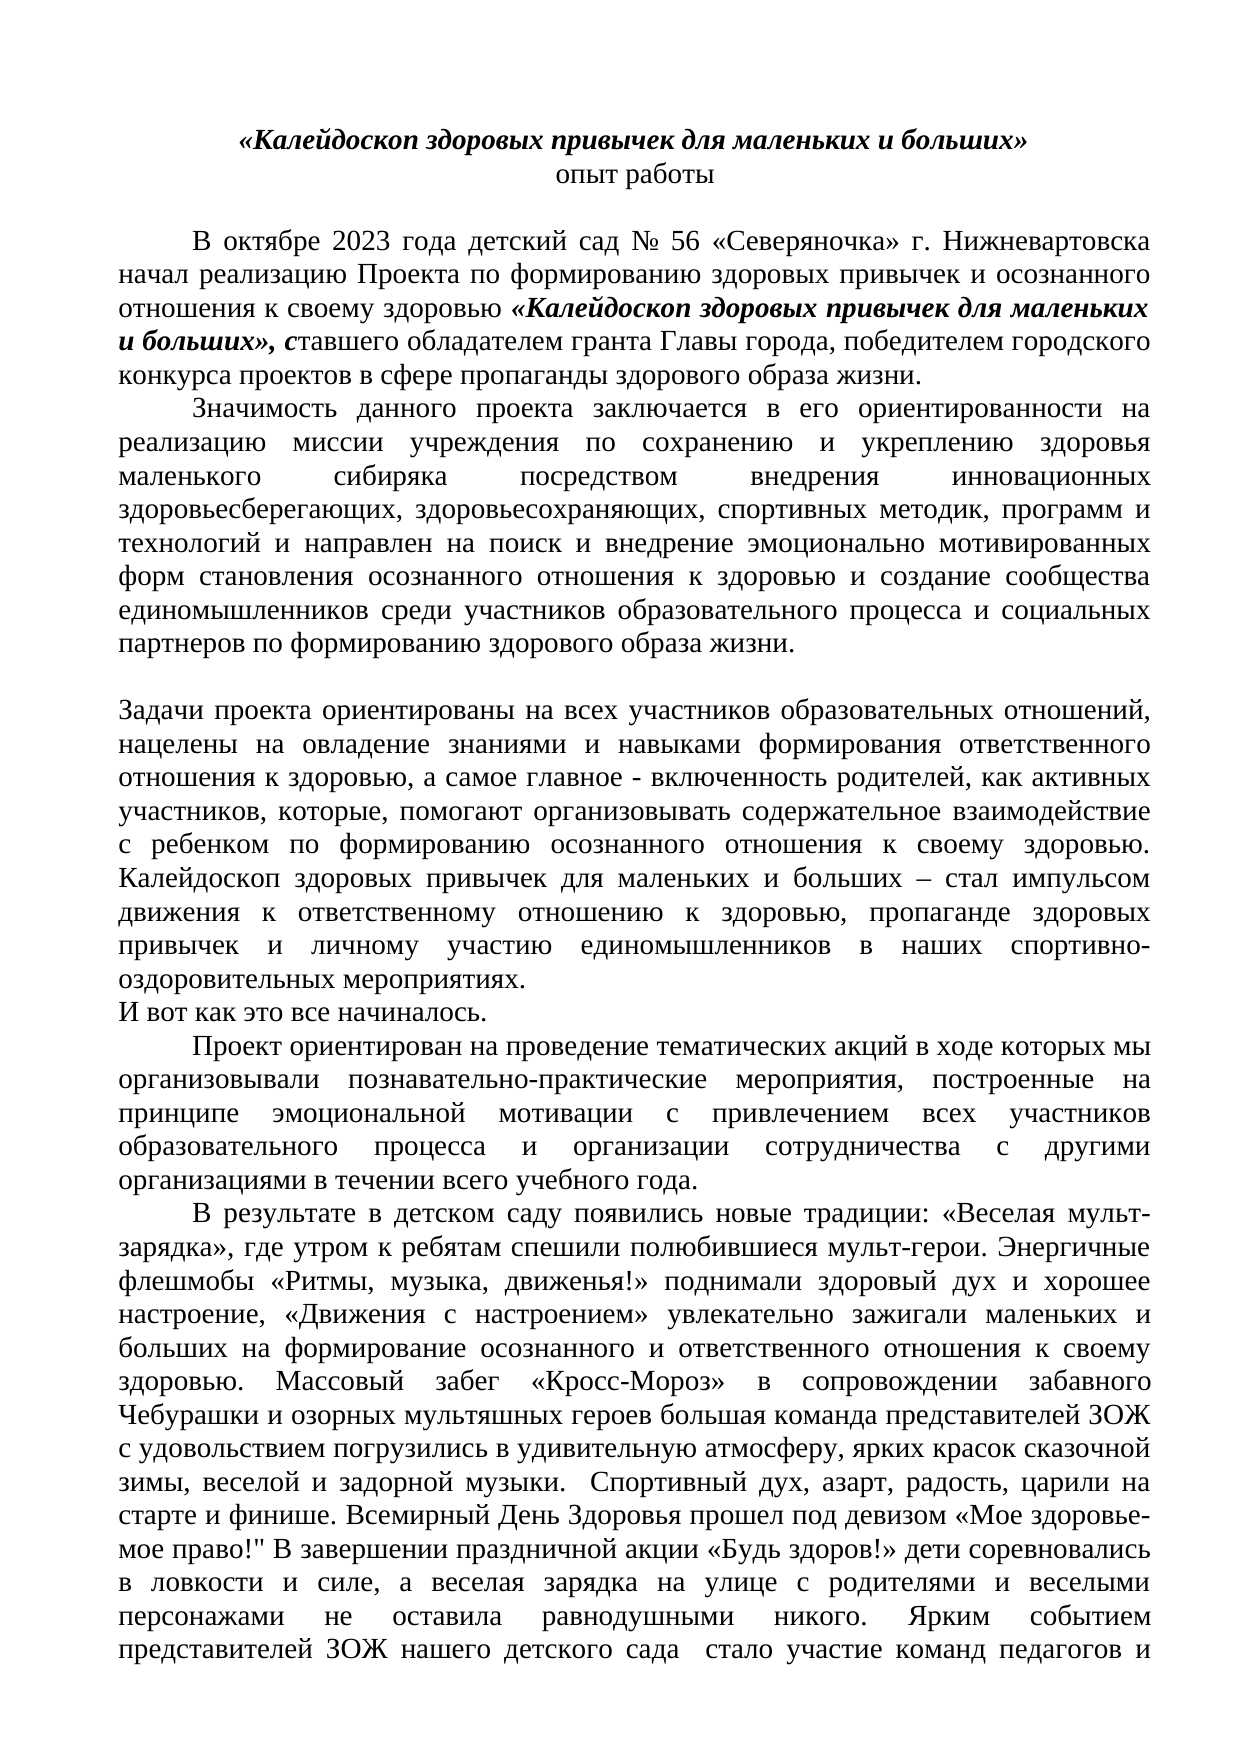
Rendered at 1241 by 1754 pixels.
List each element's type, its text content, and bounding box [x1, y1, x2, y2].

text «Калейдоскоп здоровых привычек для маленьких и больших» [118, 122, 1152, 156]
text В октябре 2023 года детский сад № 56 «Северяночка» г. Нижневартовска начал реализацию Проекта по формированию здоровых привычек и осознанного отношения к своему здоровью «Калейдоскоп здоровых привычек для маленьких и больших», ставшего обладателем гранта Главы города, победителем городского конкурса проектов в сфере пропаганды здорового образа жизни. [118, 223, 1152, 391]
text И вот как это все начиналось. [118, 994, 1152, 1028]
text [118, 1196, 1152, 1665]
text опыт работы [118, 156, 1152, 189]
text Проект ориентирован на проведение тематических акций в ходе которых мы организовывали познавательно-практические мероприятия, построенные на принципе эмоциональной мотивации с привлечением всех участников образовательного процесса и организации сотрудничества с другими организациями в течении всего учебного года. [118, 1028, 1152, 1196]
text Задачи проекта ориентированы на всех участников образовательных отношений, нацелены на овладение знаниями и навыками формирования ответственного отношения к здоровью, а самое главное - включенность родителей, как активных участников, которые, помогают организовывать содержательное взаимодействие с ребенком по формированию осознанного отношения к своему здоровью. Калейдоскоп здоровых привычек для маленьких и больших – стал импульсом движения к ответственному отношению к здоровью, пропаганде здоровых привычек и личному участию единомышленников в наших спортивно-оздоровительных мероприятиях. [118, 692, 1152, 994]
text Значимость данного проекта заключается в его ориентированности на реализацию миссии учреждения по сохранению и укреплению здоровья маленького сибиряка посредством внедрения инновационных здоровьесберегающих, здоровьесохраняющих, спортивных методик, программ и технологий и направлен на поиск и внедрение эмоционально мотивированных форм становления осознанного отношения к здоровью и создание сообщества единомышленников среди участников образовательного процесса и социальных партнеров по формированию здорового образа жизни. [118, 391, 1152, 659]
